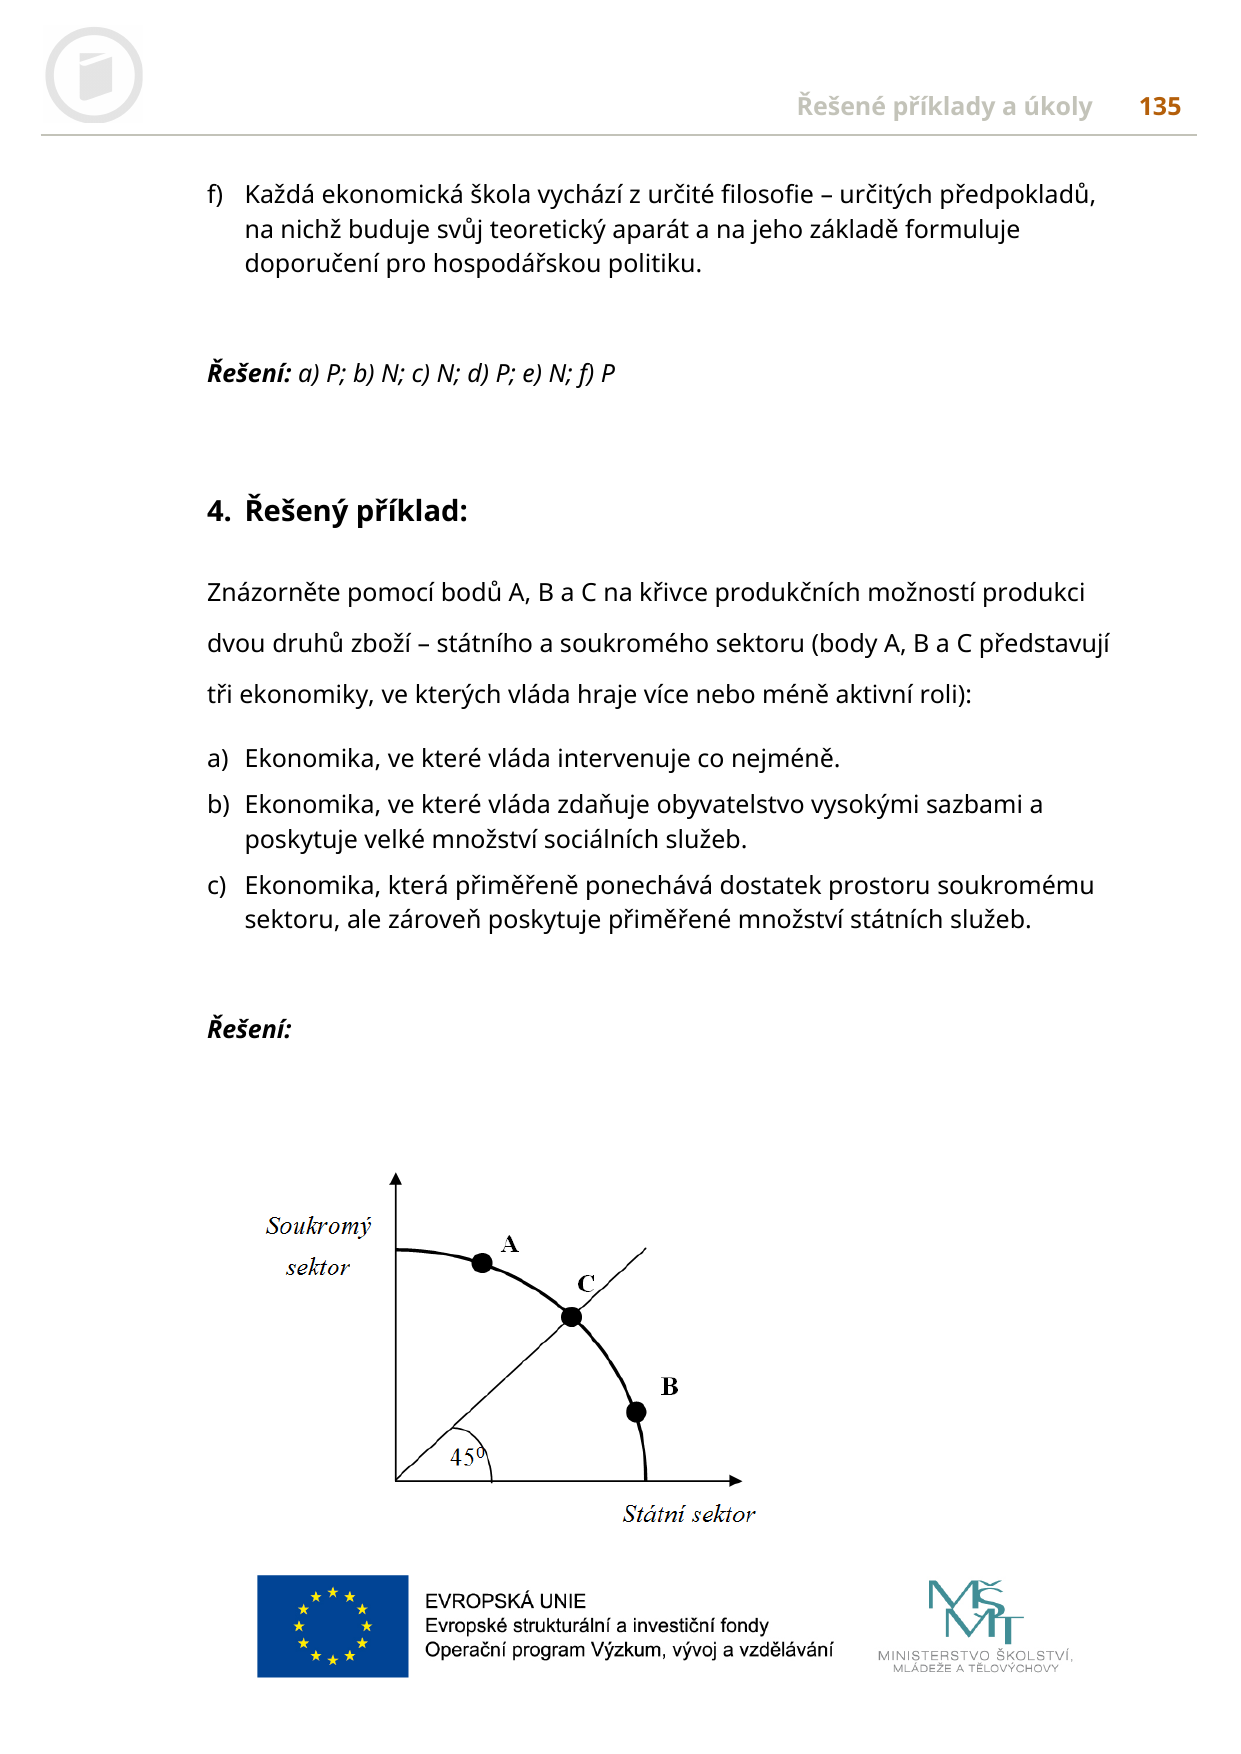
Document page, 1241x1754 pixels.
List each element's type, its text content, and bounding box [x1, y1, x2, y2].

text Řešení: a) P; b) N; c) N; d) P; e) N; f) P [207, 355, 1122, 389]
list Každá ekonomická škola vychází z určité filosofie – určitých předpokladů, na nichž buduje svůj teoretický aparát a na jeho základě formuluje doporučení pro hospodářskou politiku. [207, 177, 1122, 279]
subtitle Řešený příklad: [207, 491, 1122, 530]
picture [206, 1139, 1123, 1728]
list Ekonomika, která přiměřeně ponechává dostatek prostoru soukromému sektoru, ale zároveň poskytuje přiměřené množství státních služeb. [207, 868, 1122, 936]
list Ekonomika, ve které vláda intervenuje co nejméně. [207, 741, 1122, 775]
text Řešení: [207, 1012, 1122, 1046]
text Znázorněte pomocí bodů A, B a C na křivce produkčních možností produkci dvou druhů zboží – státního a soukromého sektoru (body A, B a C představují tři ekonomiky, ve kterých vláda hraje více nebo méně aktivní roli): [207, 575, 1122, 711]
list Ekonomika, ve které vláda zdaňuje obyvatelstvo vysokými sazbami a poskytuje velké množství sociálních služeb. [207, 787, 1122, 855]
